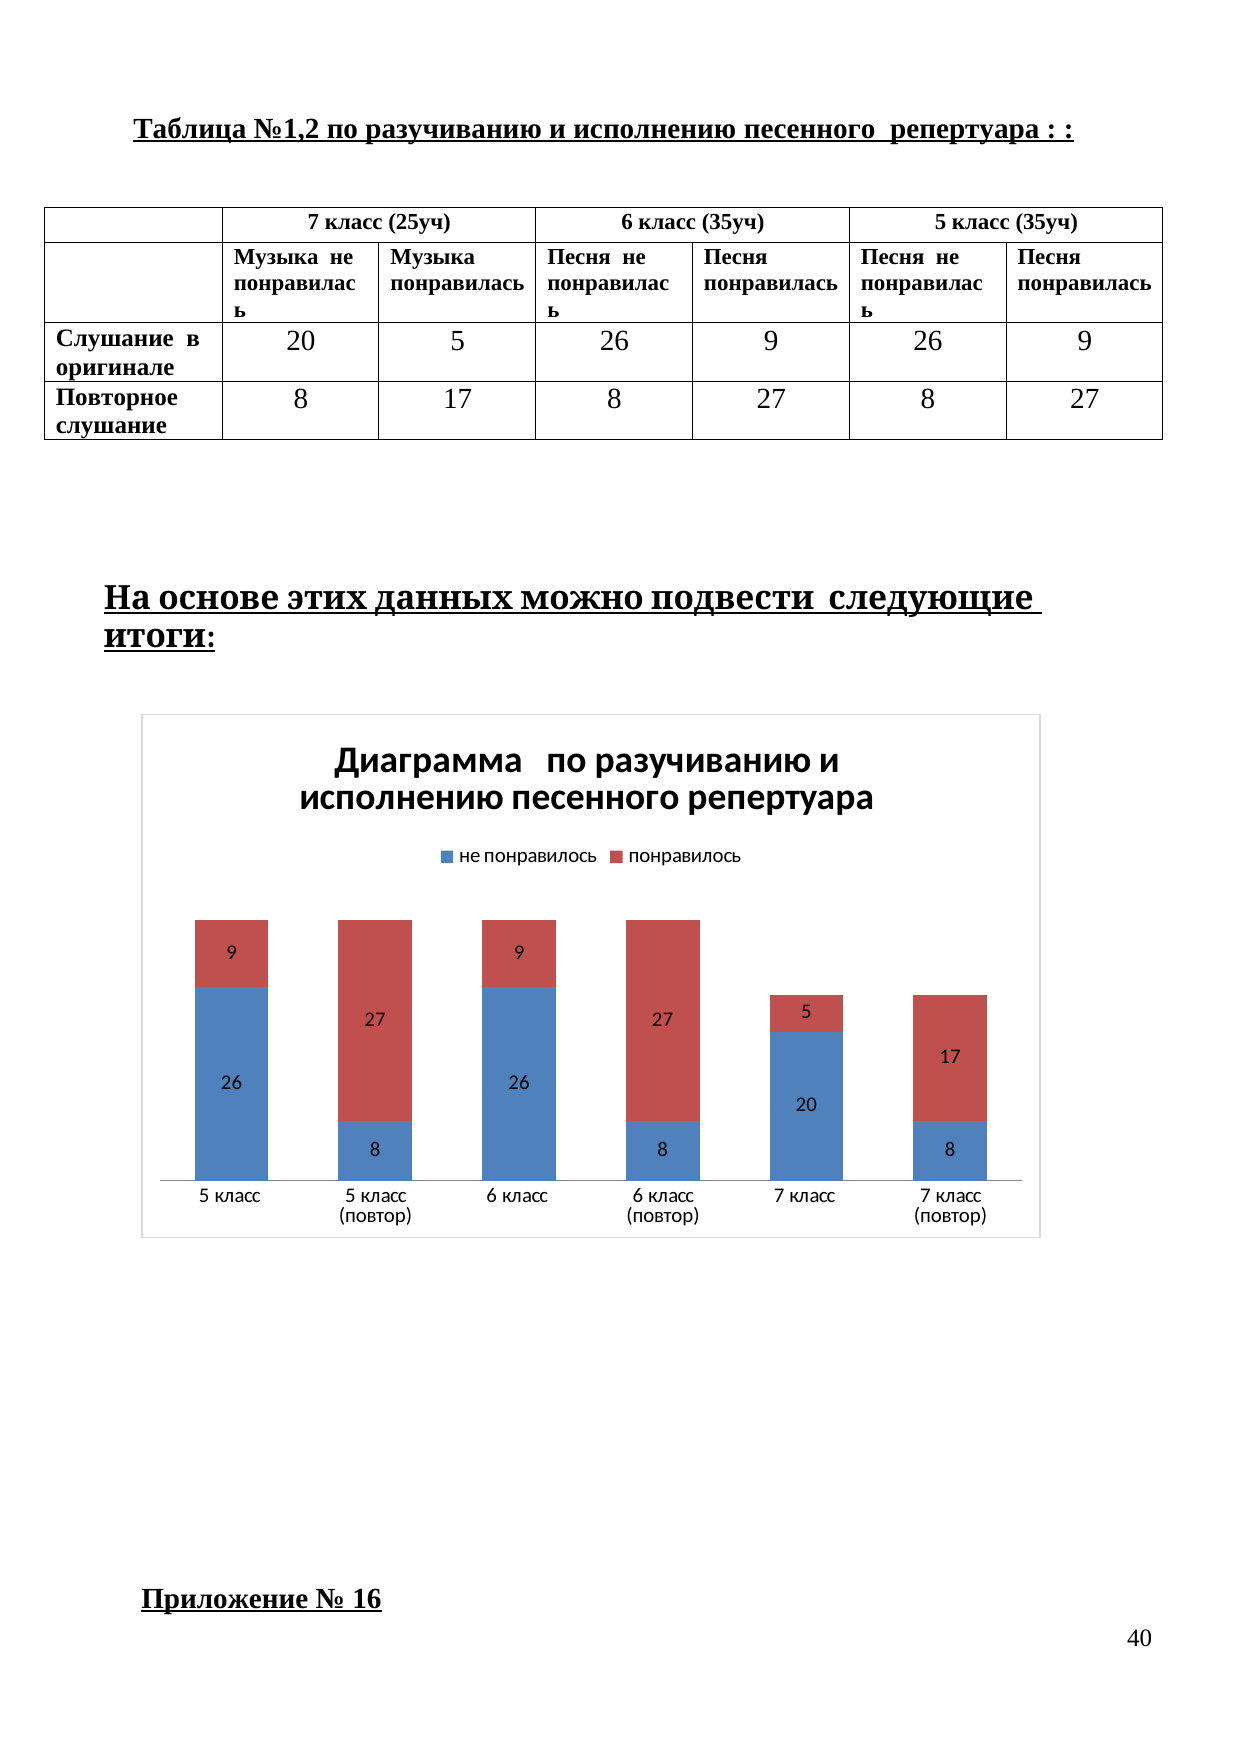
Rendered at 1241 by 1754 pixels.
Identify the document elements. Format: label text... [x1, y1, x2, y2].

table_cell Песня понравилась [693, 243, 849, 322]
table_cell Повторное слушание [45, 382, 222, 439]
table_cell 26 [850, 323, 1006, 381]
table_cell 27 [1007, 382, 1162, 439]
table_header 6 класс (35уч) [536, 208, 849, 242]
table_cell [45, 243, 222, 322]
table_cell Слушание в оригинале [45, 323, 222, 381]
table_cell Песня не понравилась [850, 243, 1006, 322]
subtitle На основе этих данных можно подвести следующие итоги: [103, 579, 1152, 656]
table_cell 8 [850, 382, 1006, 439]
table_cell 26 [536, 323, 692, 381]
table_cell 5 [379, 323, 535, 381]
table_cell Песня понравилась [1007, 243, 1162, 322]
table_cell 8 [536, 382, 692, 439]
table_cell Музыка понравилась [379, 243, 535, 322]
text Таблица №1,2 по разучиванию и исполнению песенного репертуара : : [103, 111, 1152, 145]
table_header 5 класс (35уч) [850, 208, 1162, 242]
table_cell 17 [379, 382, 535, 439]
table_header [45, 208, 222, 242]
table_cell 9 [693, 323, 849, 381]
table_cell Музыка не понравилась [223, 243, 378, 322]
table_cell 20 [223, 323, 378, 381]
table_cell Песня не понравилась [536, 243, 692, 322]
text Приложение № 16 [141, 1581, 1152, 1615]
table_cell 9 [1007, 323, 1162, 381]
table_cell 8 [223, 382, 378, 439]
table_header 7 класс (25уч) [223, 208, 535, 242]
table_cell 27 [693, 382, 849, 439]
